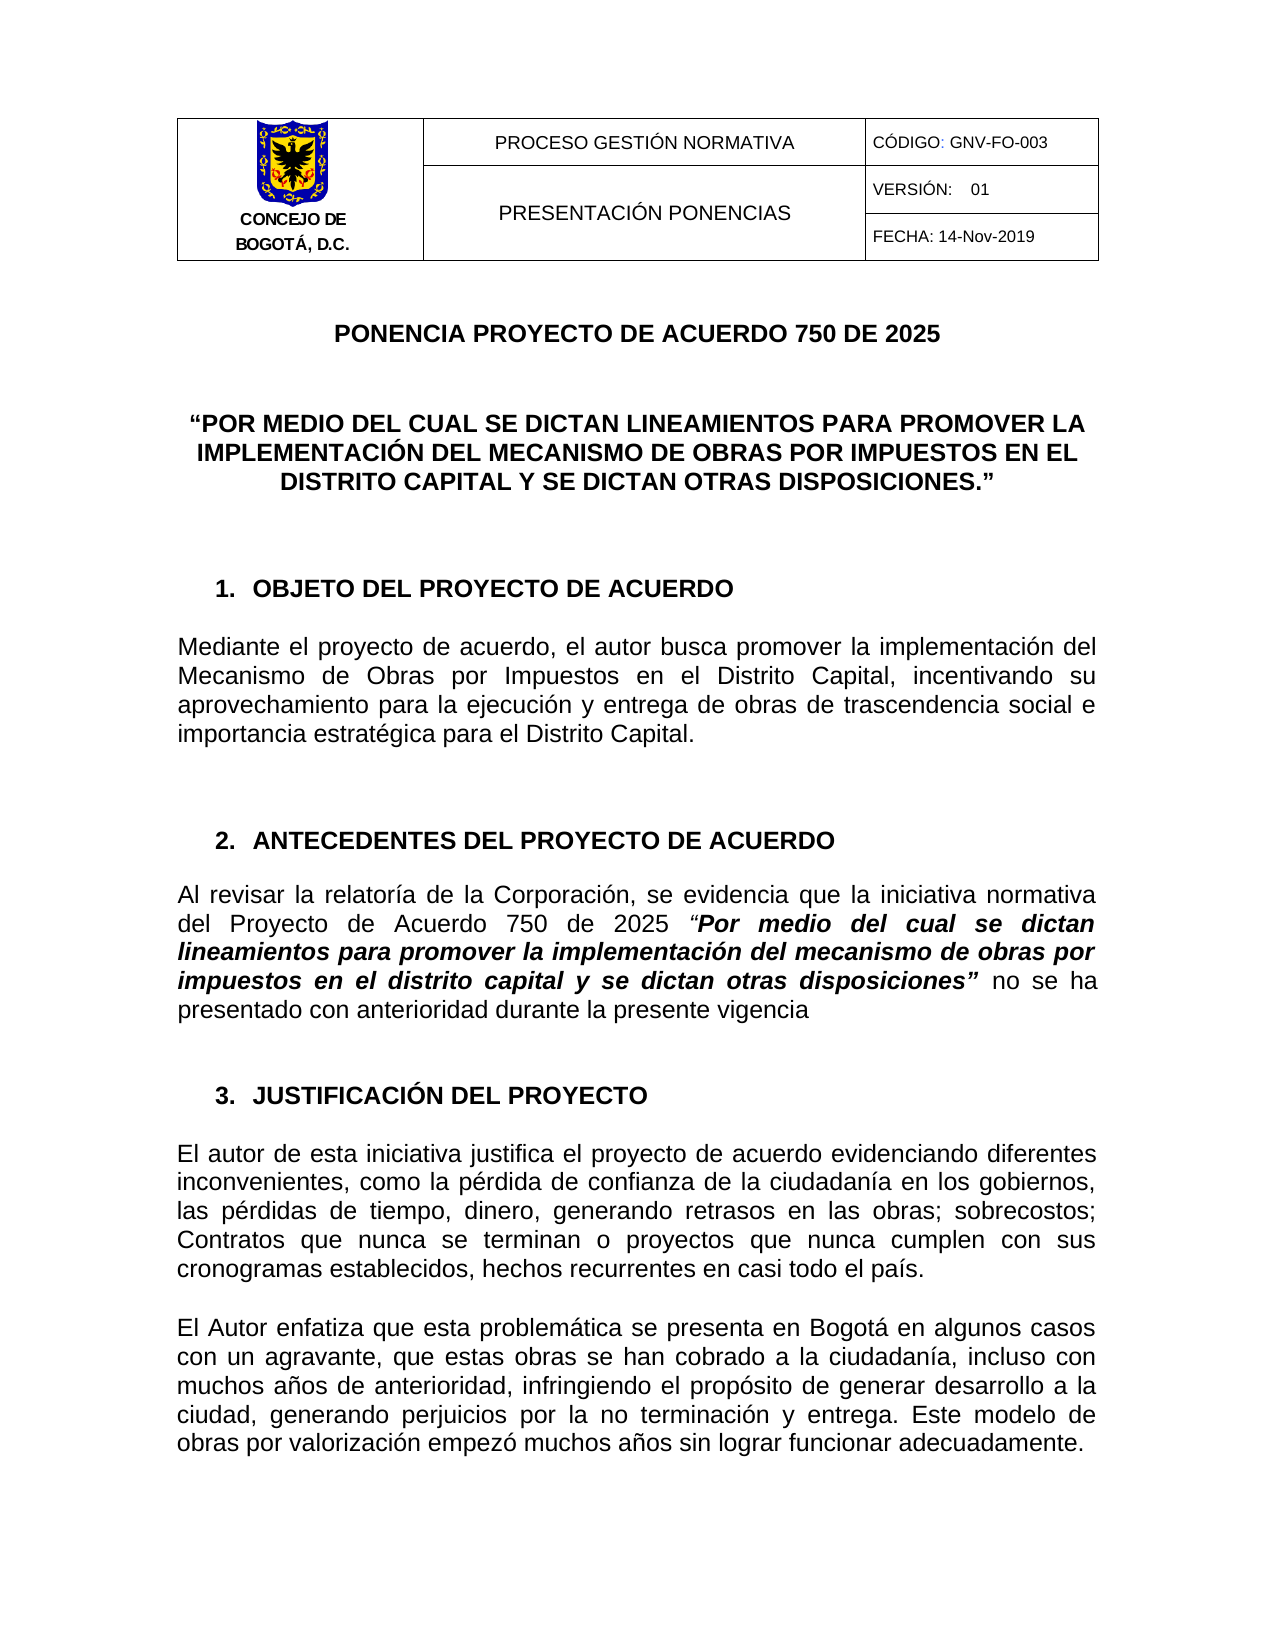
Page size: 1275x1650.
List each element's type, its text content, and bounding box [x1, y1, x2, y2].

text Al revisar la relatoría de la Corporación, se evidencia que la iniciativa normativa del Proyecto de Acuerdo 750 de 2025 “Por medio del cual se dictan lineamientos para promover la implementación del mecanismo de obras por impuestos en el distrito capital y se dictan otras disposiciones” no se ha presentado con anterioridad durante la presente vigencia [177, 880, 1098, 1024]
text El autor de esta iniciativa justifica el proyecto de acuerdo evidenciando diferentes inconvenientes, como la pérdida de confianza de la ciudadanía en los gobiernos, las pérdidas de tiempo, dinero, generando retrasos en las obras; sobrecostos; Contratos que nunca se terminan o proyectos que nunca cumplen con sus cronogramas establecidos, hechos recurrentes en casi todo el país. [177, 1139, 1098, 1282]
text Mediante el proyecto de acuerdo, el autor busca promover la implementación del Mecanismo de Obras por Impuestos en el Distrito Capital, incentivando su aprovechamiento para la ejecución y entrega de obras de trascendencia social e importancia estratégica para el Distrito Capital. [177, 632, 1098, 747]
list JUSTIFICACIÓN DEL PROYECTO [215, 1081, 1098, 1110]
list OBJETO DEL PROYECTO DE ACUERDO [215, 574, 1098, 603]
text El Autor enfatiza que esta problemática se presenta en Bogotá en algunos casos con un agravante, que estas obras se han cobrado a la ciudadanía, incluso con muchos años de anterioridad, infringiendo el propósito de generar desarrollo a la ciudad, generando perjuicios por la no terminación y entrega. Este modelo de obras por valorización empezó muchos años sin lograr funcionar adecuadamente. [177, 1313, 1098, 1457]
text “POR MEDIO DEL CUAL SE DICTAN LINEAMIENTOS PARA PROMOVER LA IMPLEMENTACIÓN DEL MECANISMO DE OBRAS POR IMPUESTOS EN EL DISTRITO CAPITAL Y SE DICTAN OTRAS DISPOSICIONES.” [177, 409, 1098, 496]
list ANTECEDENTES DEL PROYECTO DE ACUERDO [215, 826, 1098, 855]
text PONENCIA PROYECTO DE ACUERDO 750 DE 2025 [177, 318, 1098, 347]
